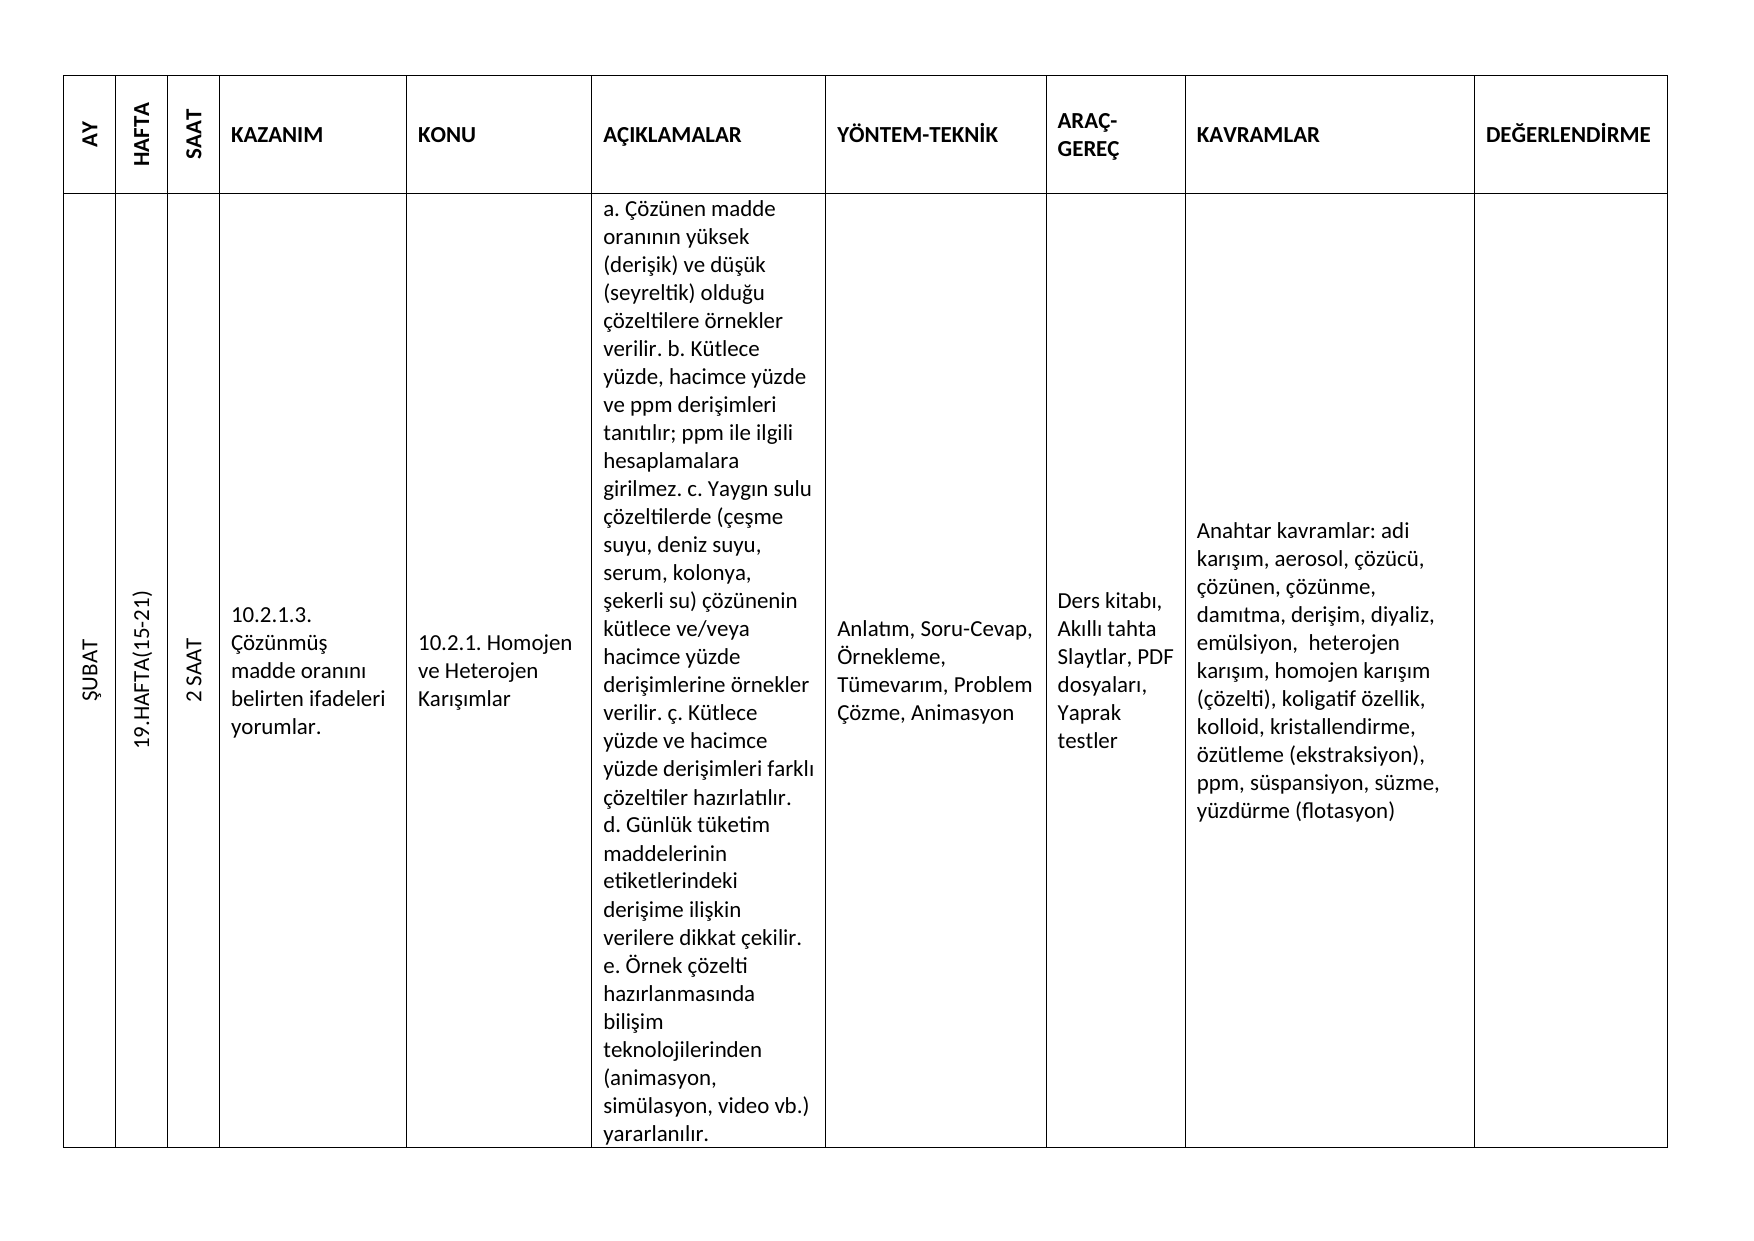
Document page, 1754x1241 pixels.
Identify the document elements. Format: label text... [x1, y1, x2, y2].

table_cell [826, 194, 1046, 1147]
table_header KONU [407, 76, 591, 193]
table_header KAVRAMLAR [1186, 76, 1474, 193]
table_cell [1047, 194, 1185, 1147]
table_cell ŞUBAT [64, 194, 115, 1147]
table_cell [1186, 194, 1474, 1147]
table_cell 2 SAAT [168, 194, 219, 1147]
table_header SAAT [168, 76, 219, 193]
table_header AÇIKLAMALAR [592, 76, 825, 193]
table_header KAZANIM [220, 76, 406, 193]
table_header AY [64, 76, 115, 193]
table_cell 10.2.1. Homojen ve Heterojen Karışımlar [407, 194, 591, 1147]
table_cell 10.2.1.3. Çözünmüş madde oranını belirten ifadeleri yorumlar. [220, 194, 406, 1147]
table_cell [1475, 194, 1667, 1147]
table_header DEĞERLENDİRME [1475, 76, 1667, 193]
table_header HAFTA [116, 76, 167, 193]
table_cell 19.HAFTA(15-21) [116, 194, 167, 1147]
table_header ARAÇ-GEREÇ [1047, 76, 1185, 193]
table_header YÖNTEM-TEKNİK [826, 76, 1046, 193]
